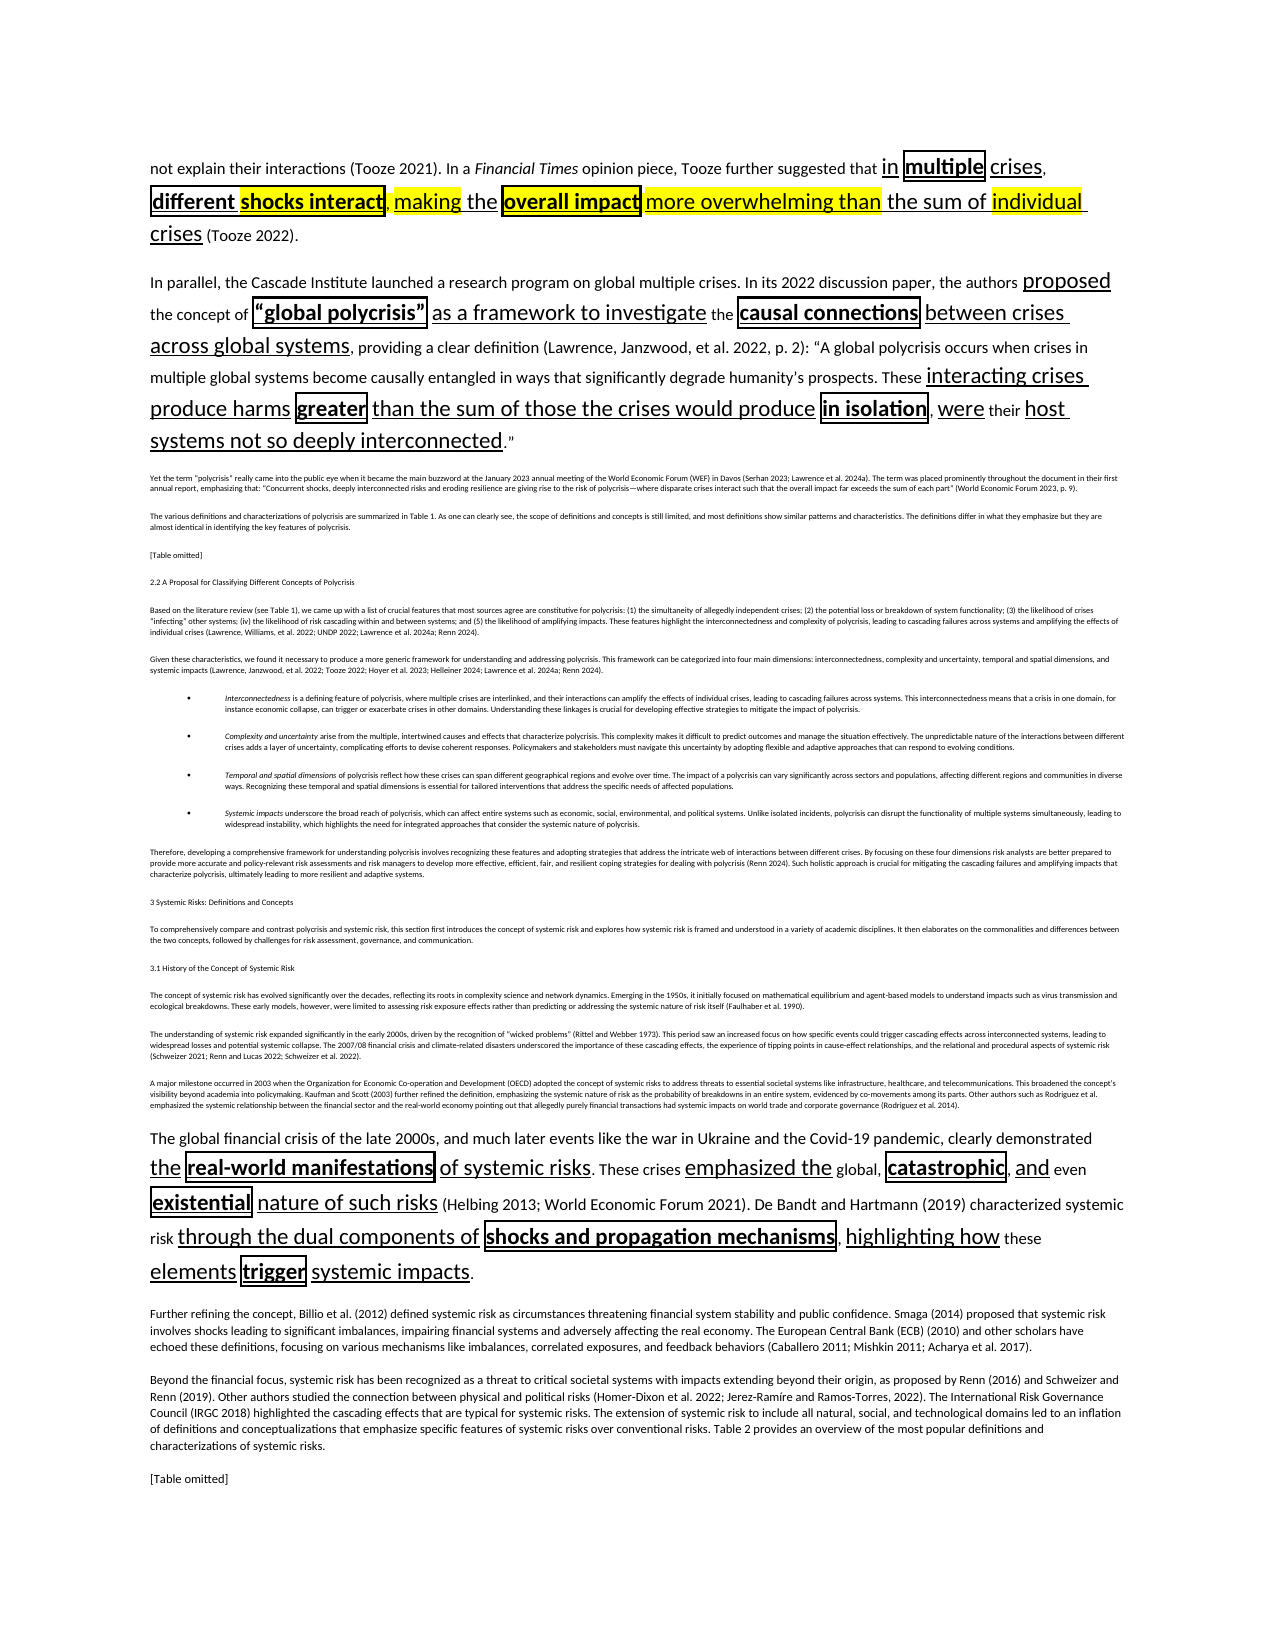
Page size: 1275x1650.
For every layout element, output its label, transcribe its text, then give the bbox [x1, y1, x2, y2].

text In parallel, the Cascade Institute launched a research program on global multiple crises. In its 2022 discussion paper, the authors proposed the concept of “global polycrisis” as a framework to investigate the causal connections between crises across global systems, providing a clear definition (Lawrence, Janzwood, et al. 2022, p. 2): “A global polycrisis occurs when crises in multiple global systems become causally entangled in ways that significantly degrade humanity’s prospects. These interacting crises produce harms greater than the sum of those the crises would produce in isolation, were their host systems not so deeply interconnected.” [150, 266, 1125, 454]
text [Table omitted] [150, 1471, 1125, 1487]
text Beyond the financial focus, systemic risk has been recognized as a threat to critical societal systems with impacts extending beyond their origin, as proposed by Renn (2016) and Schweizer and Renn (2019). Other authors studied the connection between physical and political risks (Homer-Dixon et al. 2022; Jerez-Ramíre and Ramos-Torres, 2022). The International Risk Governance Council (IRGC 2018) highlighted the cascading effects that are typical for systemic risks. The extension of systemic risk to include all natural, social, and technological domains led to an inflation of definitions and conceptualizations that emphasize specific features of systemic risks over conventional risks. Table 2 provides an overview of the most popular definitions and characterizations of systemic risks. [150, 1372, 1125, 1453]
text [150, 150, 1125, 247]
text The global financial crisis of the late 2000s, and much later events like the war in Ukraine and the Covid-19 pandemic, clearly demonstrated the real-world manifestations of systemic risks. These crises emphasized the global, catastrophic, and even existential nature of such risks (Helbing 2013; World Economic Forum 2021). De Bandt and Hartmann (2019) characterized systemic risk through the dual components of shocks and propagation mechanisms, highlighting how these elements trigger systemic impacts. [150, 1128, 1125, 1287]
text Further refining the concept, Billio et al. (2012) defined systemic risk as circumstances threatening financial system stability and public confidence. Smaga (2014) proposed that systemic risk involves shocks leading to significant imbalances, impairing financial systems and adversely affecting the real economy. The European Central Bank (ECB) (2010) and other scholars have echoed these definitions, focusing on various mechanisms like imbalances, correlated exposures, and feedback behaviors (Caballero 2011; Mishkin 2011; Acharya et al. 2017). [150, 1306, 1125, 1354]
